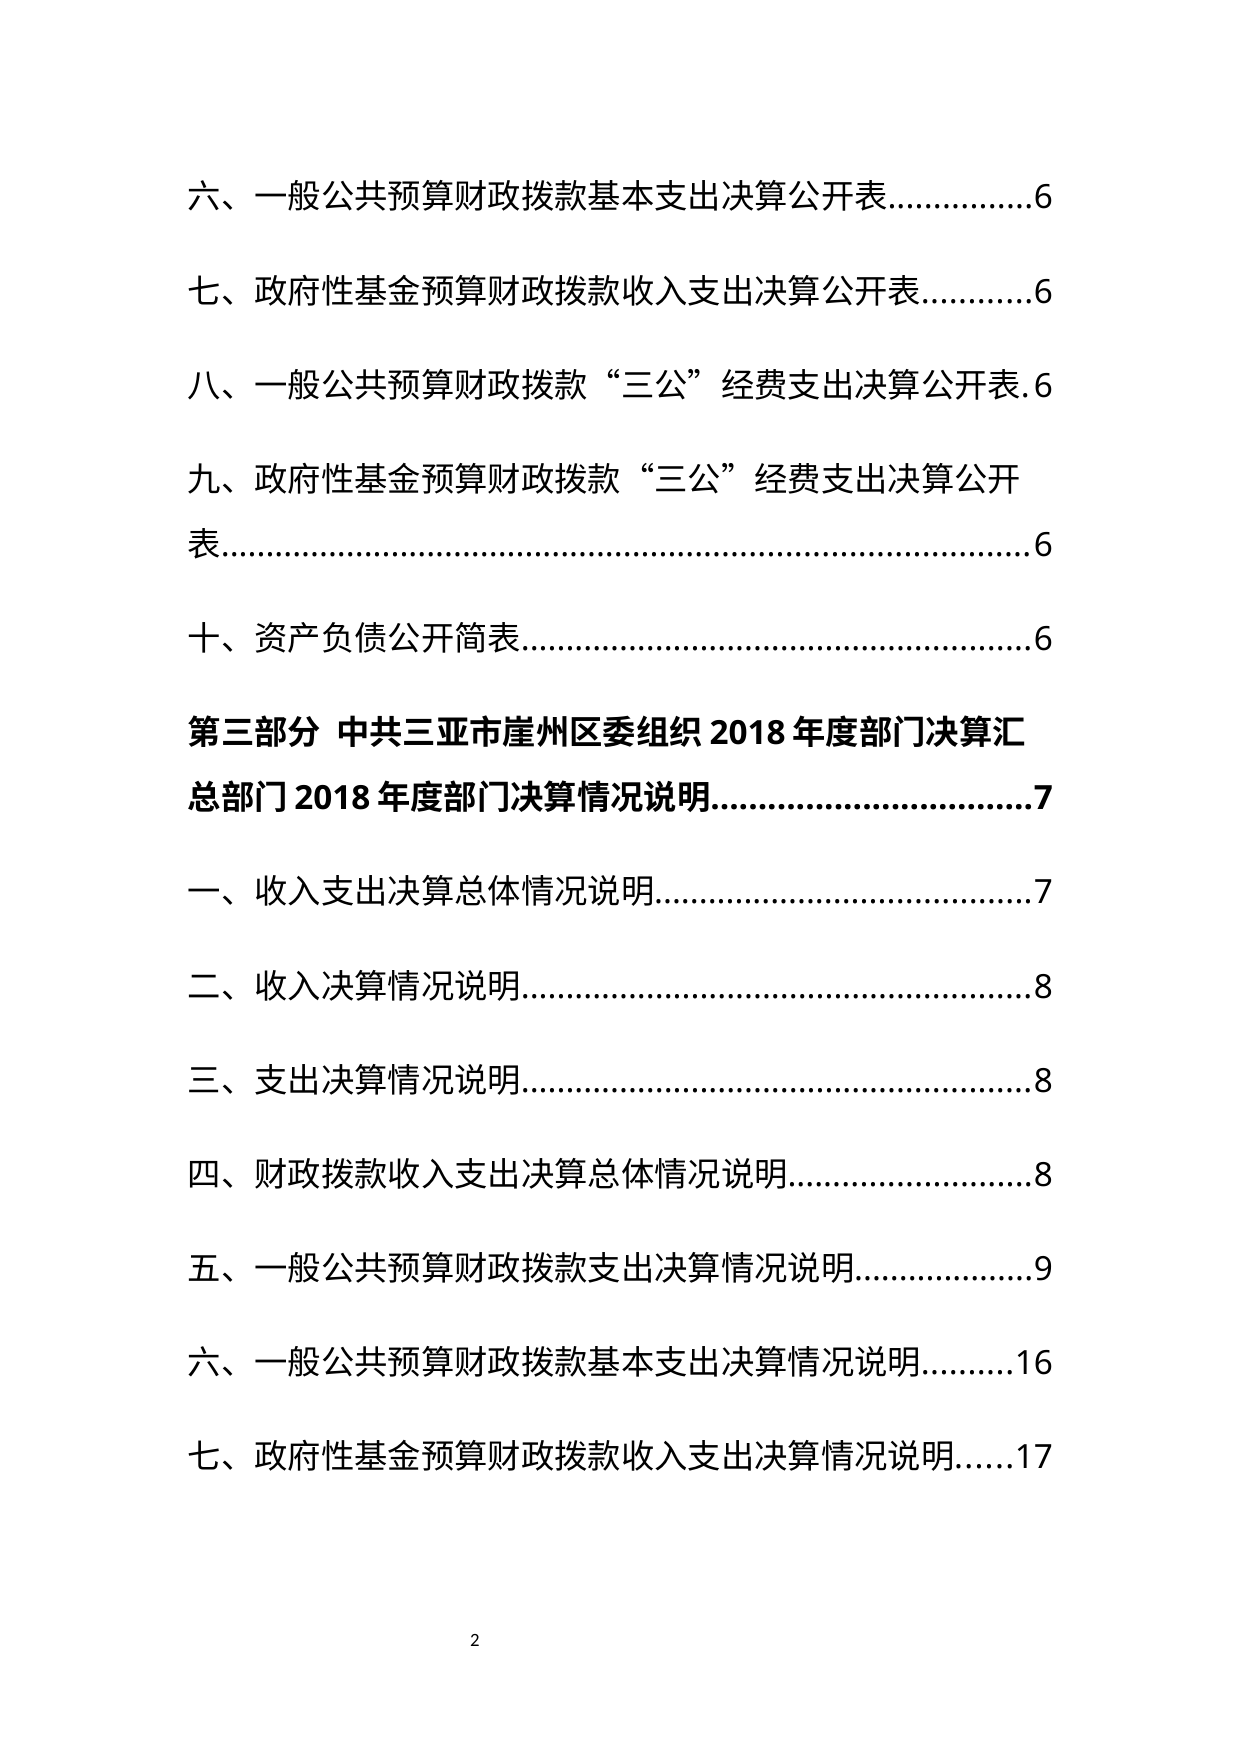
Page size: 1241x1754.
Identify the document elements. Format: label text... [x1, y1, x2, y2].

text 三、支出决算情况说明 8 [187, 1045, 1053, 1110]
text 六、一般公共预算财政拨款基本支出决算公开表 6 [187, 162, 1053, 227]
text 四、财政拨款收入支出决算总体情况说明 8 [187, 1139, 1053, 1204]
text 一、收入支出决算总体情况说明 7 [187, 857, 1053, 922]
text 五、一般公共预算财政拨款支出决算情况说明 9 [187, 1234, 1053, 1299]
text 第三部分 中共三亚市崖州区委组织2018年度部门决算汇总部门2018年度部门决算情况说明 7 [187, 698, 1053, 828]
text 七、政府性基金预算财政拨款收入支出决算公开表 6 [187, 256, 1053, 321]
text 九、政府性基金预算财政拨款“三公”经费支出决算公开表 6 [187, 444, 1053, 574]
text 二、收入决算情况说明 8 [187, 951, 1053, 1016]
text 六、一般公共预算财政拨款基本支出决算情况说明 16 [187, 1328, 1053, 1393]
text 八、一般公共预算财政拨款“三公”经费支出决算公开表 6 [187, 350, 1053, 415]
text 十、资产负债公开简表 6 [187, 604, 1053, 669]
text 七、政府性基金预算财政拨款收入支出决算情况说明 17 [187, 1422, 1053, 1487]
